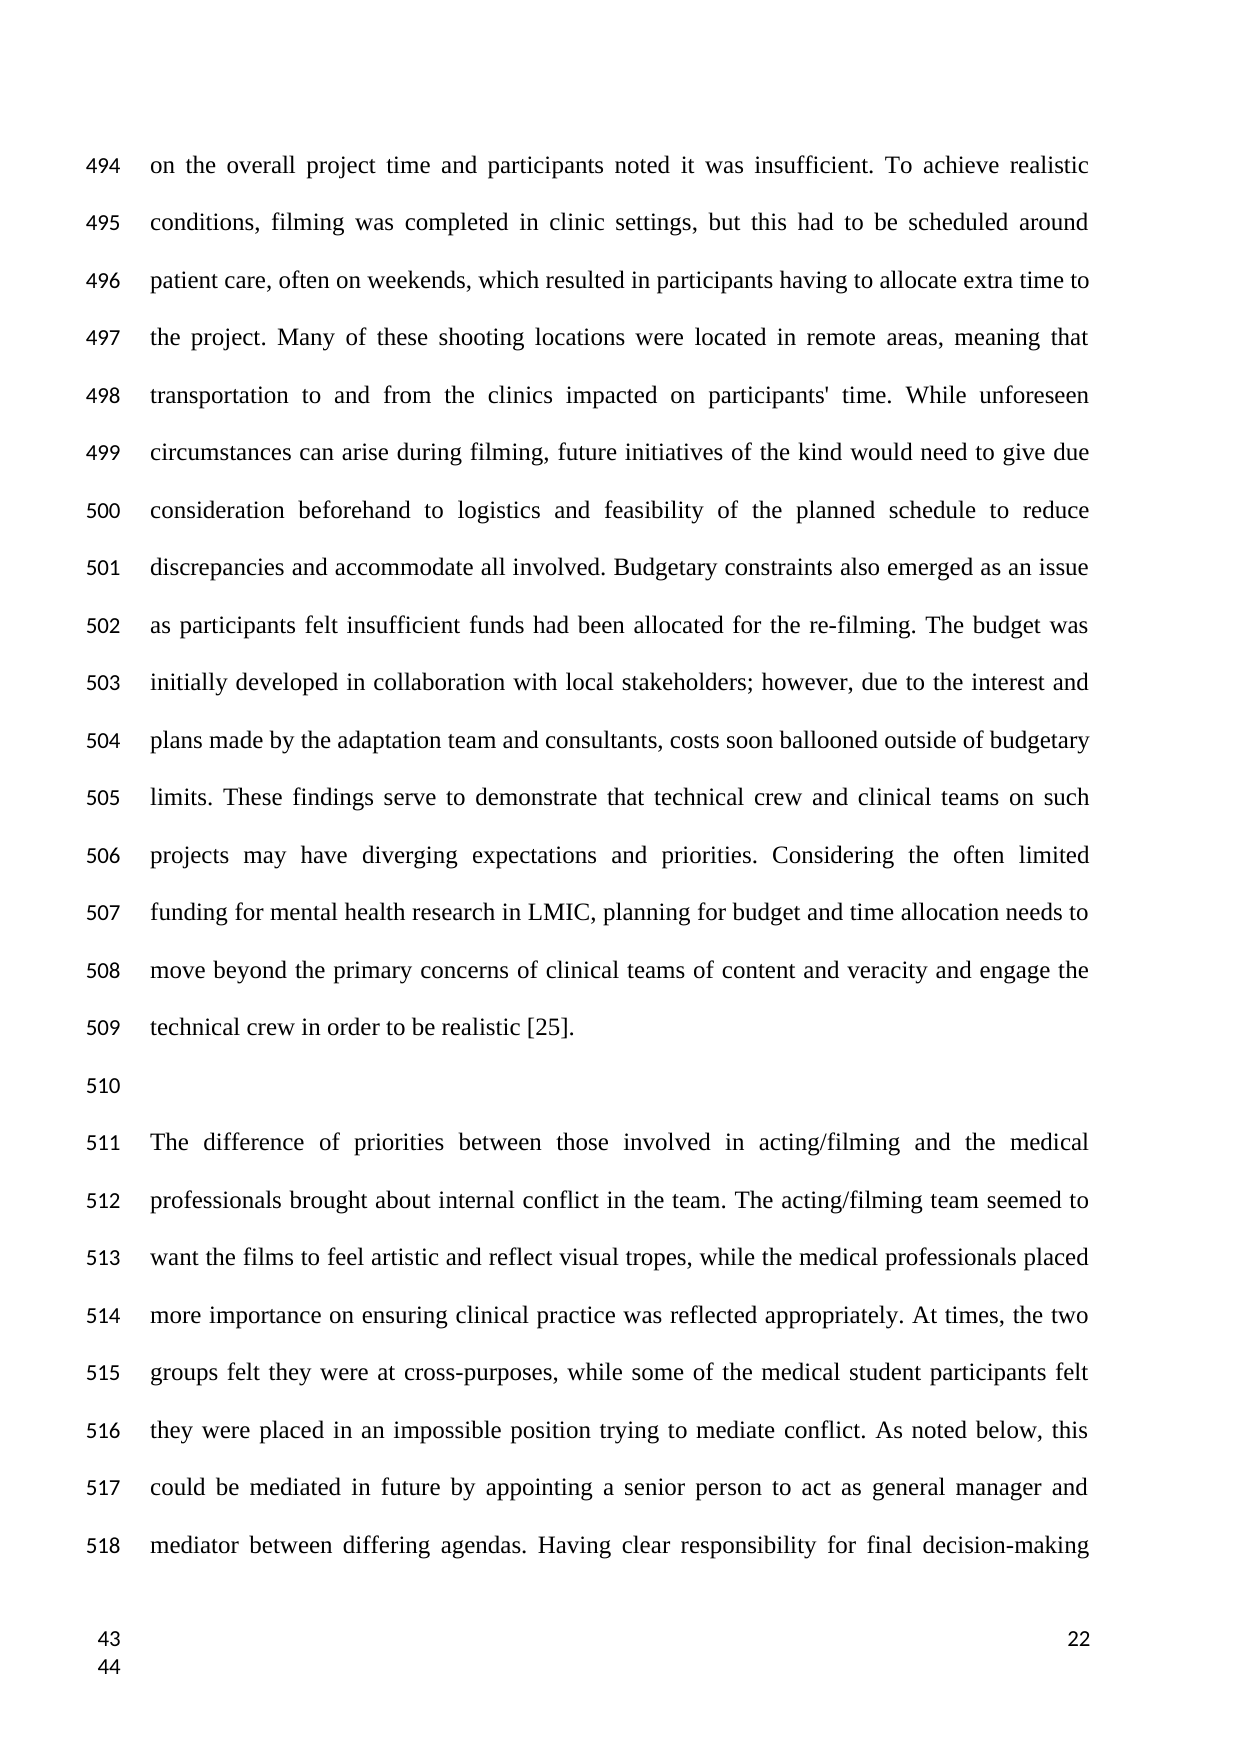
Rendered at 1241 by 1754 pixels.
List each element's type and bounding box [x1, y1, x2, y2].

text [150, 150, 1090, 1041]
text [150, 1127, 1090, 1559]
